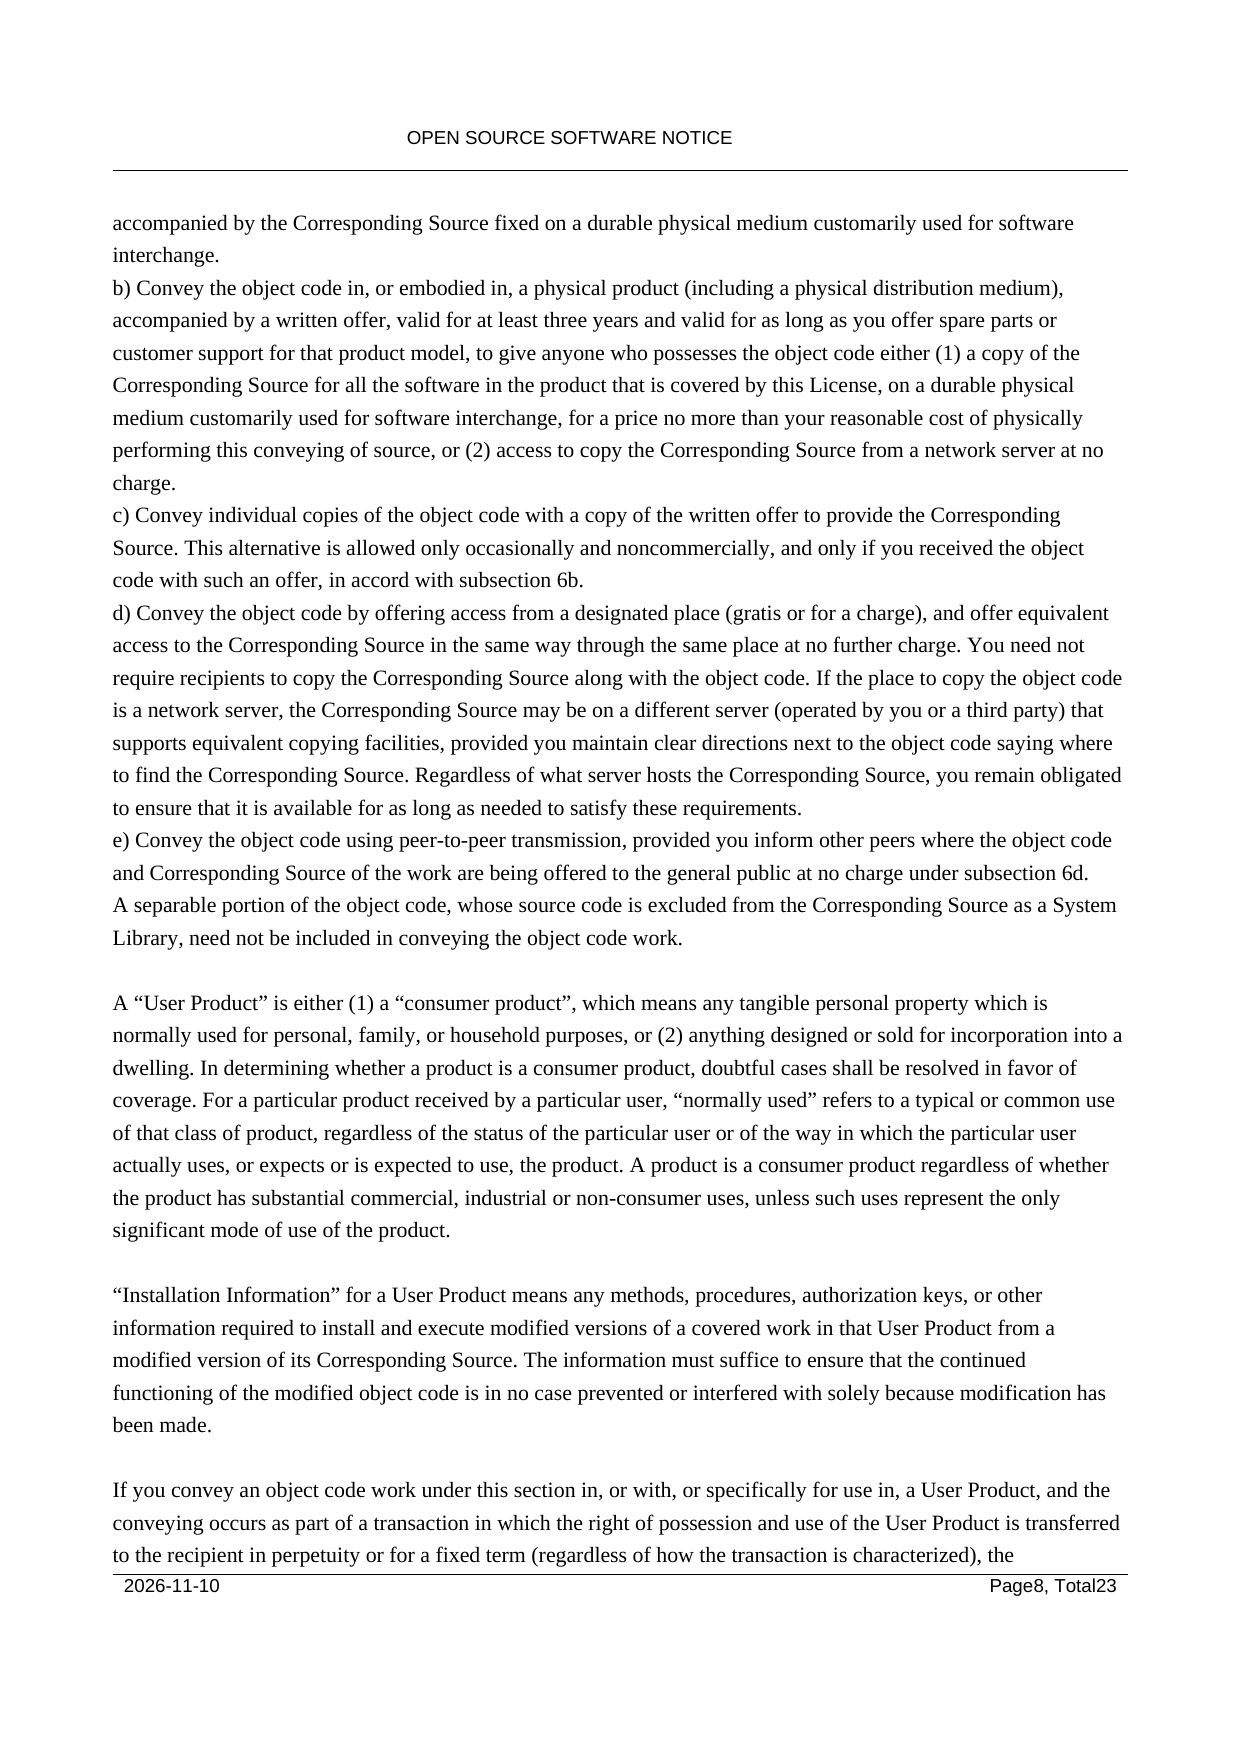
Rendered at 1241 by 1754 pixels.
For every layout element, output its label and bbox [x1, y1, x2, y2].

text [112, 206, 1128, 1571]
